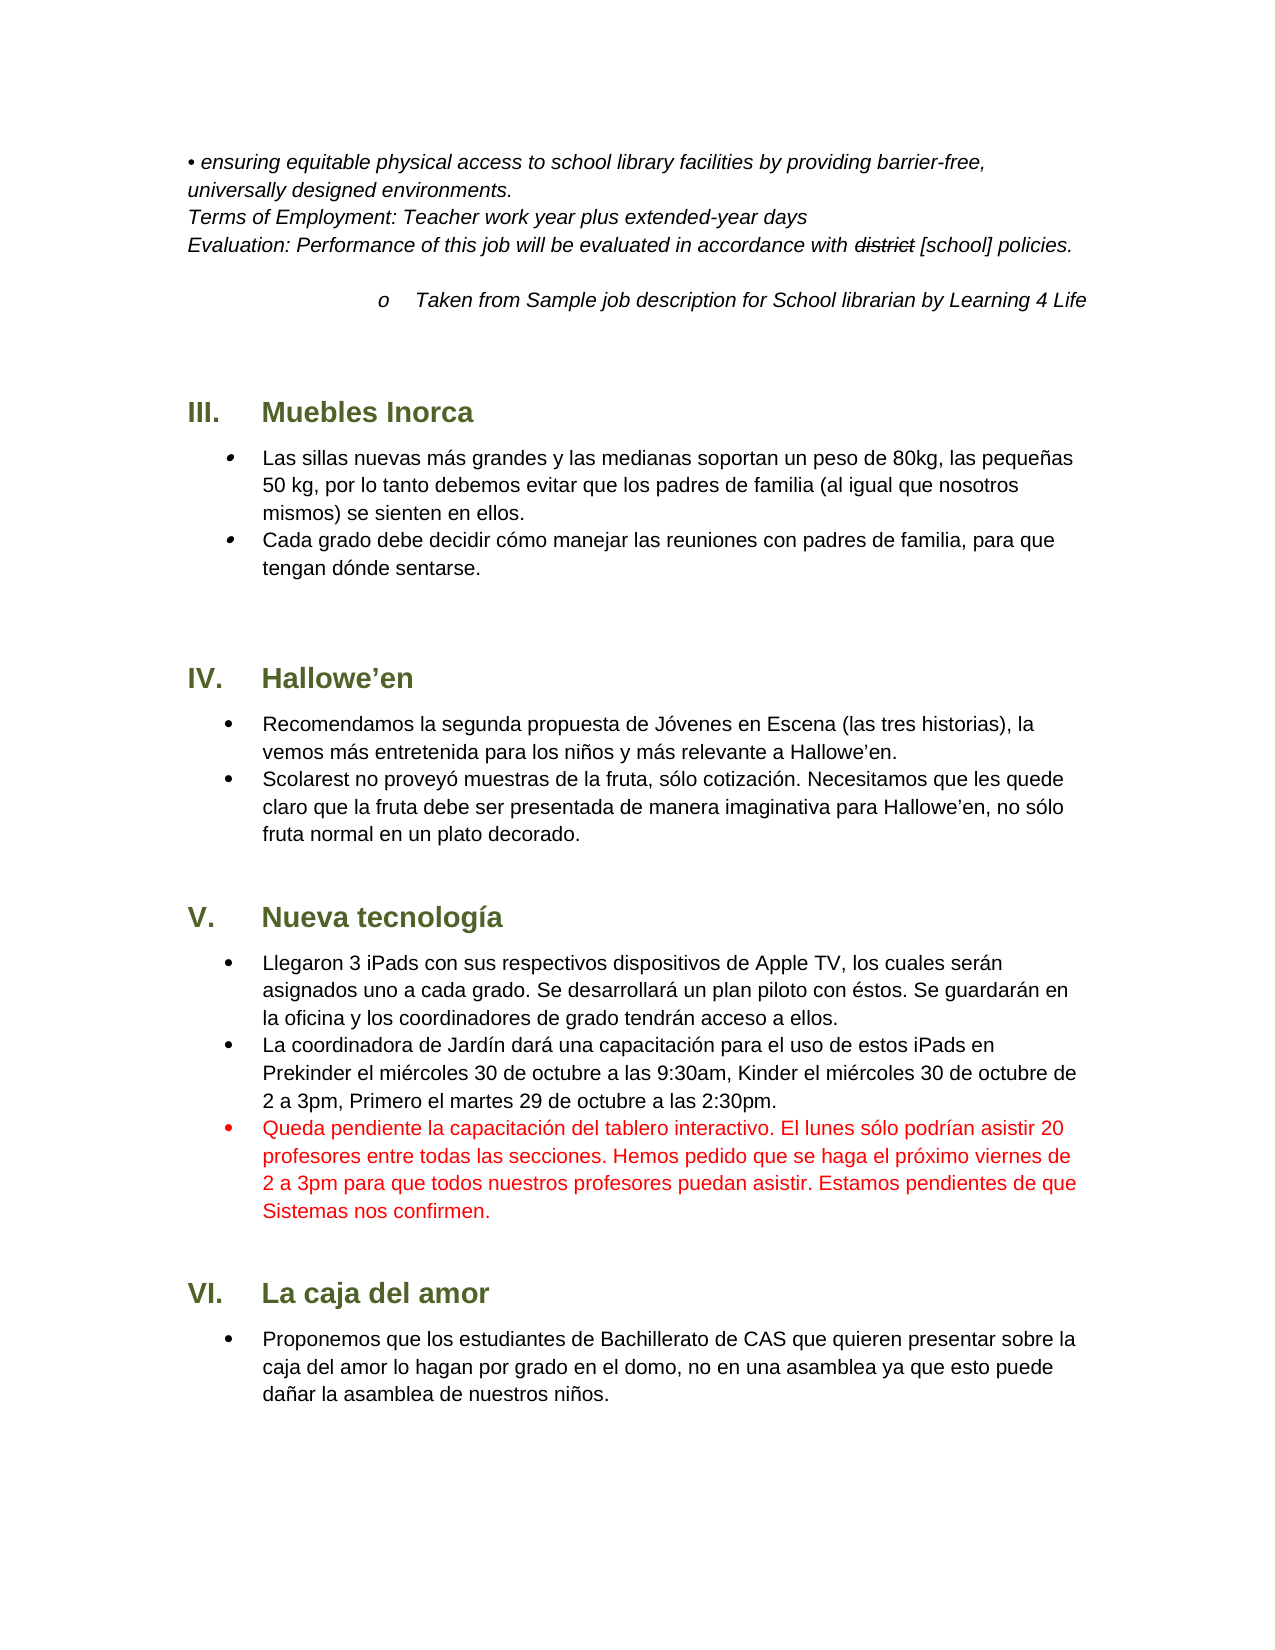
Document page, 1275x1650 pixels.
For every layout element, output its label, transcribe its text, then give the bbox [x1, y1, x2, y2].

list Recomendamos la segunda propuesta de Jóvenes en Escena (las tres historias), la vemos más entretenida para los niños y más relevante a Hallowe’en. [225, 712, 1087, 763]
list La coordinadora de Jardín dará una capacitación para el uso de estos iPads en Prekinder el miércoles 30 de octubre a las 9:30am, Kinder el miércoles 30 de octubre de 2 a 3pm, Primero el martes 29 de octubre a las 2:30pm. [225, 1033, 1087, 1112]
list Proponemos que los estudiantes de Bachillerato de CAS que quieren presentar sobre la caja del amor lo hagan por grado en el domo, no en una asamblea ya que esto puede dañar la asamblea de nuestros niños. [225, 1327, 1087, 1406]
subtitle La caja del amor [187, 1276, 1087, 1309]
text Terms of Employment: Teacher work year plus extended-year days [187, 205, 1087, 229]
text • ensuring equitable physical access to school library facilities by providing barrier-free, universally designed environments. [187, 150, 1087, 201]
list Las sillas nuevas más grandes y las medianas soportan un peso de 80kg, las pequeñas 50 kg, por lo tanto debemos evitar que los padres de familia (al igual que nosotros mismos) se sienten en ellos. [225, 446, 1087, 525]
text Evaluation: Performance of this job will be evaluated in accordance with district [school] policies. [187, 232, 1087, 256]
list Cada grado debe decidir cómo manejar las reuniones con padres de familia, para que tengan dónde sentarse. [225, 528, 1087, 580]
subtitle Hallowe’en [187, 661, 1087, 694]
list Taken from Sample job description for School librarian by Learning 4 Life [300, 287, 1087, 313]
list Scolarest no proveyó muestras de la fruta, sólo cotización. Necesitamos que les quede claro que la fruta debe ser presentada de manera imaginativa para Hallowe’en, no sólo fruta normal en un plato decorado. [225, 767, 1087, 846]
subtitle Muebles Inorca [187, 395, 1087, 428]
list Queda pendiente la capacitación del tablero interactivo. El lunes sólo podrían asistir 20 profesores entre todas las secciones. Hemos pedido que se haga el próximo viernes de 2 a 3pm para que todos nuestros profesores puedan asistir. Estamos pendientes de que Sistemas nos confirmen. [225, 1116, 1087, 1222]
list Llegaron 3 iPads con sus respectivos dispositivos de Apple TV, los cuales serán asignados uno a cada grado. Se desarrollará un plan piloto con éstos. Se guardarán en la oficina y los coordinadores de grado tendrán acceso a ellos. [225, 951, 1087, 1030]
subtitle Nueva tecnología [187, 900, 1087, 933]
